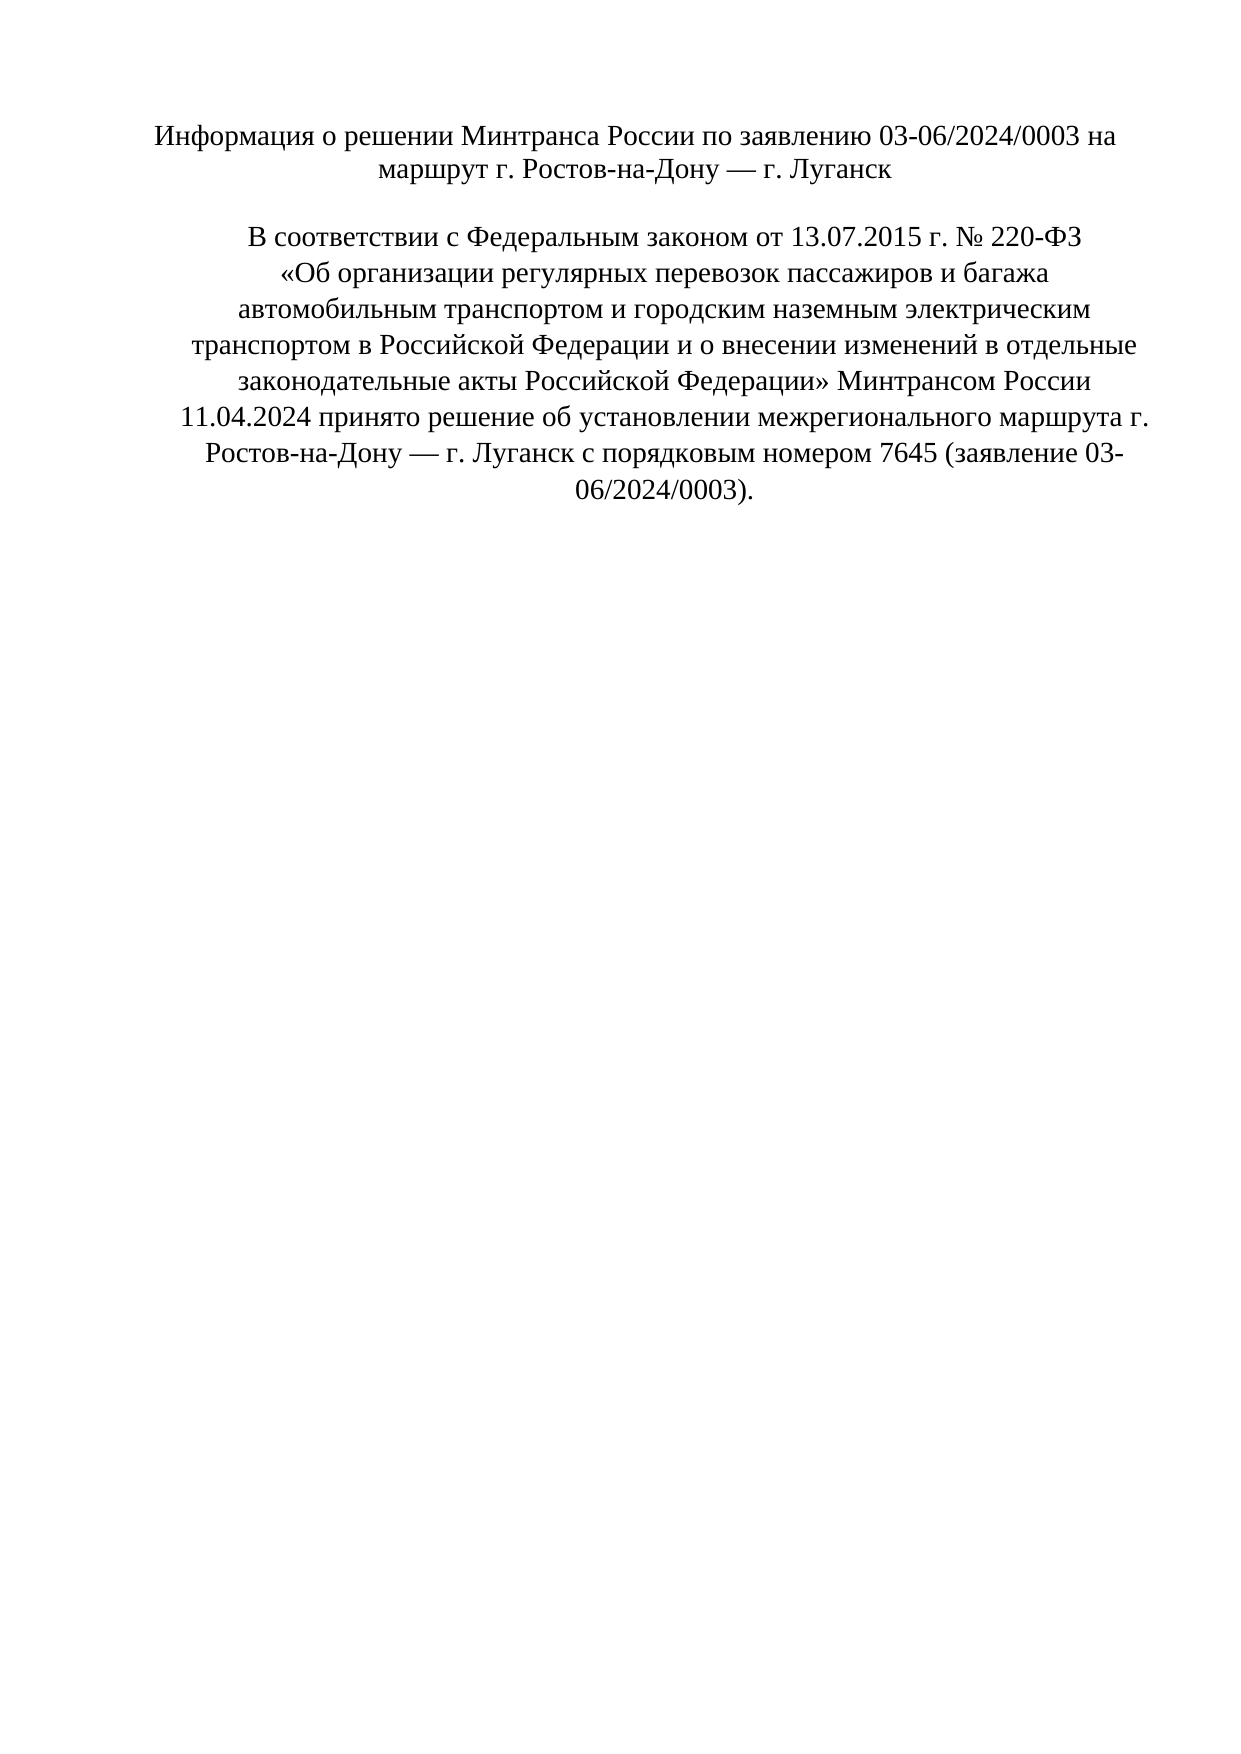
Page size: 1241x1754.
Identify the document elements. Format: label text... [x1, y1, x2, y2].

text Информация о решении Минтранса России по заявлению 03-06/2024/0003 на маршрут г. Ростов-на-Дону — г. Луганск [118, 118, 1152, 185]
text В соответствии с Федеральным законом от 13.07.2015 г. № 220-ФЗ «Об организации регулярных перевозок пассажиров и багажа автомобильным транспортом и городским наземным электрическим транспортом в Российской Федерации и о внесении изменений в отдельные законодательные акты Российской Федерации» Минтрансом России 11.04.2024 принято решение об установлении межрегионального маршрута г. Ростов-на-Дону — г. Луганск с порядковым номером 7645 (заявление 03-06/2024/0003). [177, 219, 1152, 505]
